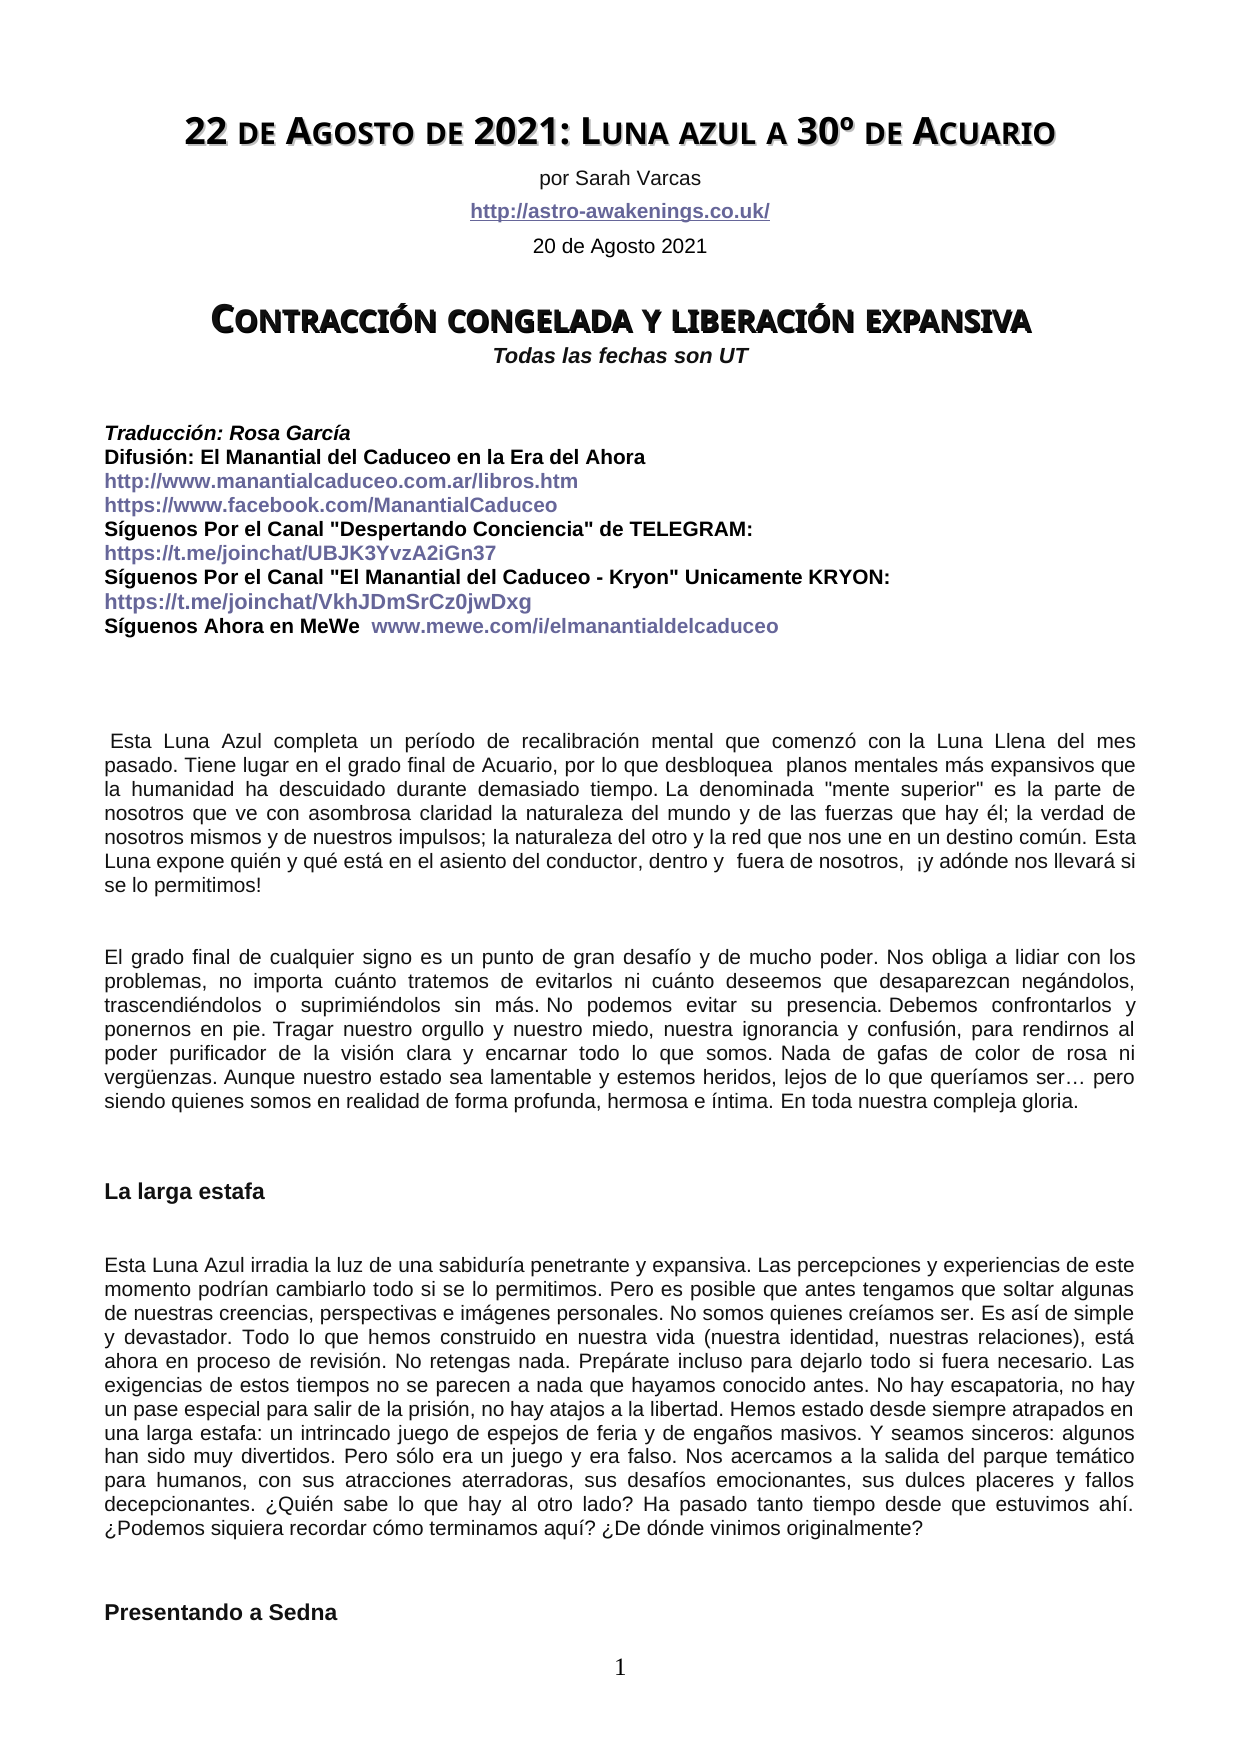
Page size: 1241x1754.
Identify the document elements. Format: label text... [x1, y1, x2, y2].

subtitle 20 de Agosto 2021 [104, 223, 1136, 291]
subtitle La larga estafa [104, 1174, 1136, 1205]
subtitle Traducción: Rosa García Difusión: El Manantial del Caduceo en la Era del Ahora http://www.manantialcaduceo.com.ar/libros.htm https://www.facebook.com/ManantialCaduceo Síguenos Por el Canal "Despertando Conciencia" de TELEGRAM: https://t.me/joinchat/UBJK3YvzA2iGn37 Síguenos Por el Canal "El Manantial del Caduceo - Kryon" Unicamente KRYON: https://t.me/joinchat/VkhJDmSrCz0jwDxg Síguenos Ahora en MeWe www.mewe.com/i/elmanantialdelcaduceo [104, 397, 1136, 671]
subtitle Presentando a Sedna [104, 1564, 1136, 1625]
text Esta Luna Azul irradia la luz de una sabiduría penetrante y expansiva. Las percepciones y experiencias de este momento podrían cambiarlo todo si se lo permitimos. Pero es posible que antes tengamos que soltar algunas de nuestras creencias, perspectivas e imágenes personales. No somos quienes creíamos ser. Es así de simple y devastador. Todo lo que hemos construido en nuestra vida (nuestra identidad, nuestras relaciones), está ahora en proceso de revisión. No retengas nada. Prepárate incluso para dejarlo todo si fuera necesario. Las exigencias de estos tiempos no se parecen a nada que hayamos conocido antes. No hay escapatoria, no hay un pase especial para salir de la prisión, no hay atajos a la libertad. Hemos estado desde siempre atrapados en una larga estafa: un intrincado juego de espejos de feria y de engaños masivos. Y seamos sinceros: algunos han sido muy divertidos. Pero sólo era un juego y era falso. Nos acercamos a la salida del parque temático para humanos, con sus atracciones aterradoras, sus desafíos emocionantes, sus dulces placeres y fallos decepcionantes. ¿Quién sabe lo que hay al otro lado? Ha pasado tanto tiempo desde que estuvimos ahí. ¿Podemos siquiera recordar cómo terminamos aquí? ¿De dónde vinimos originalmente? [104, 1229, 1136, 1540]
text El grado final de cualquier signo es un punto de gran desafío y de mucho poder. Nos obliga a lidiar con los problemas, no importa cuánto tratemos de evitarlos ni cuánto deseemos que desaparezcan negándolos, trascendiéndolos o suprimiéndolos sin más. No podemos evitar su presencia. Debemos confrontarlos y ponernos en pie. Tragar nuestro orgullo y nuestro miedo, nuestra ignorancia y confusión, para rendirnos al poder purificador de la visión clara y encarnar todo lo que somos. Nada de gafas de color de rosa ni vergüenzas. Aunque nuestro estado sea lamentable y estemos heridos, lejos de lo que queríamos ser… pero siendo quienes somos en realidad de forma profunda, hermosa e íntima. En toda nuestra compleja gloria. [104, 921, 1136, 1112]
subtitle 22 de Agosto de 2021: Luna azul a 30º de Acuario por Sarah Varcas http://astro-awakenings.co.uk/ [104, 104, 1136, 223]
text Esta Luna Azul completa un período de recalibración mental que comenzó con la Luna Llena del mes pasado. Tiene lugar en el grado final de Acuario, por lo que desbloquea planos mentales más expansivos que la humanidad ha descuidado durante demasiado tiempo. La denominada "mente superior" es la parte de nosotros que ve con asombrosa claridad la naturaleza del mundo y de las fuerzas que hay él; la verdad de nosotros mismos y de nuestros impulsos; la naturaleza del otro y la red que nos une en un destino común. Esta Luna expone quién y qué está en el asiento del conductor, dentro y fuera de nosotros, ¡y adónde nos llevará si se lo permitimos! [104, 729, 1136, 897]
subtitle Contracción congelada y liberación expansiva Todas las fechas son UT [104, 291, 1136, 368]
